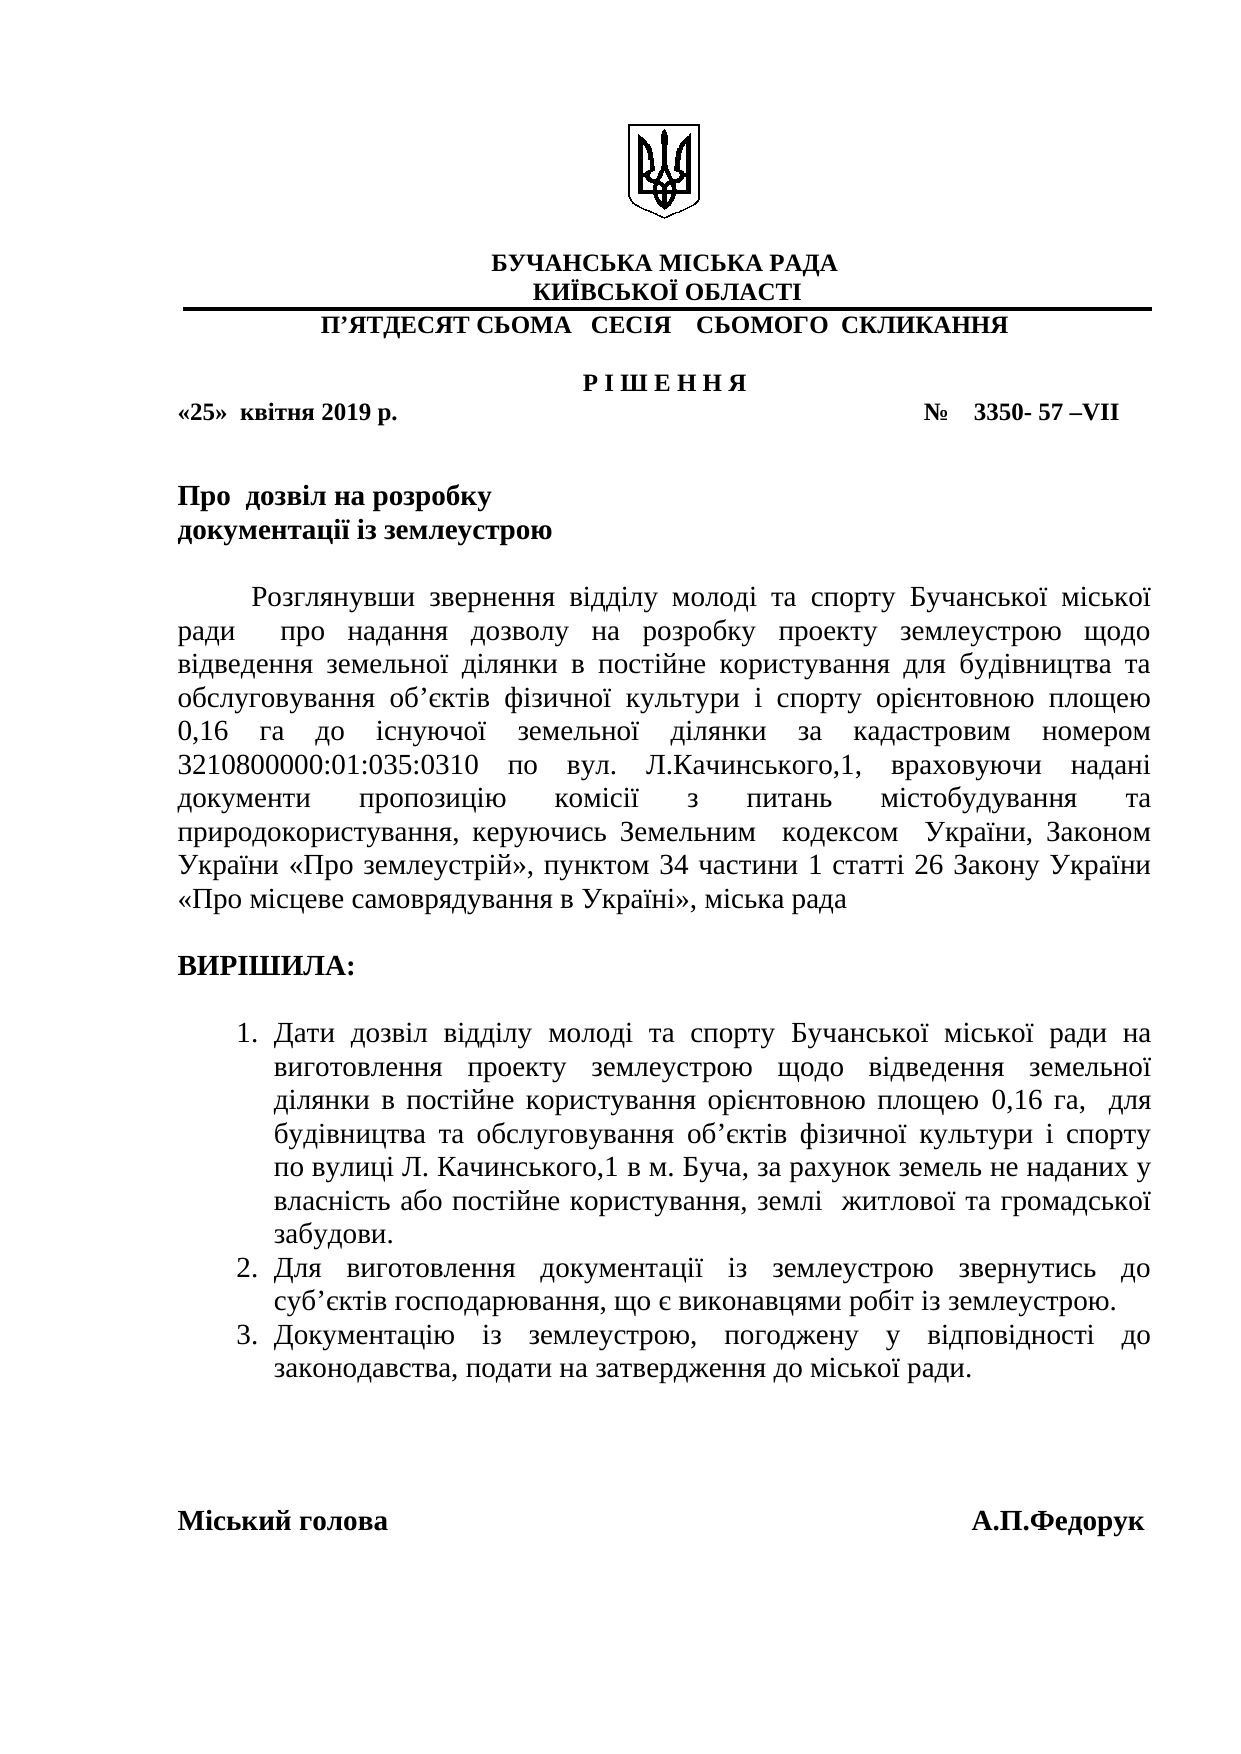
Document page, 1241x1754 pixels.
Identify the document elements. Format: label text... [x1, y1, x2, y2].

text Р І Ш Е Н Н Я [177, 368, 1152, 397]
list Документацію із землеустрою, погоджену у відповідності до законодавства, подати на затвердження до міської ради. [236, 1317, 1152, 1384]
text Міський голова А.П.Федорук [177, 1503, 1152, 1536]
text Розглянувши звернення відділу молоді та спорту Бучанської міської ради про надання дозволу на розробку проекту землеустрою щодо відведення земельної ділянки в постійне користування для будівництва та обслуговування об’єктів фізичної культури і спорту орієнтовною площею 0,16 га до існуючої земельної ділянки за кадастровим номером 3210800000:01:035:0310 по вул. Л.Качинського,1, враховуючи надані документи пропозицію комісії з питань містобудування та природокористування, керуючись Земельним кодексом України, Законом України «Про землеустрій», пунктом 34 частини 1 статті 26 Закону України «Про місцеве самоврядування в Україні», міська рада [177, 579, 1152, 914]
list Для виготовлення документації із землеустрою звернутись до суб’єктів господарювання, що є виконавцями робіт із землеустрою. [236, 1250, 1152, 1317]
text ВИРІШИЛА: [177, 948, 1152, 982]
text П’ЯТДЕСЯТ СЬОМА СЕСІЯ СЬОМОГО СКЛИКАННЯ [177, 311, 1152, 339]
text КИЇВСЬКОЇ ОБЛАСТІ [183, 277, 1152, 307]
text документації із землеустрою [177, 512, 1152, 546]
text Про дозвіл на розробку [177, 478, 1152, 512]
text «25» квітня 2019 р. № 3350- 57 –VІІ [177, 397, 1152, 426]
list Дати дозвіл відділу молоді та спорту Бучанської міської ради на виготовлення проекту землеустрою щодо відведення земельної ділянки в постійне користування орієнтовною площею 0,16 га, для будівництва та обслуговування об’єктів фізичної культури і спорту по вулиці Л. Качинського,1 в м. Буча, за рахунок земель не наданих у власність або постійне користування, землі житлової та громадської забудови. [236, 1015, 1152, 1250]
text БУЧАНСЬКА МІСЬКА РАДА [177, 248, 1152, 277]
